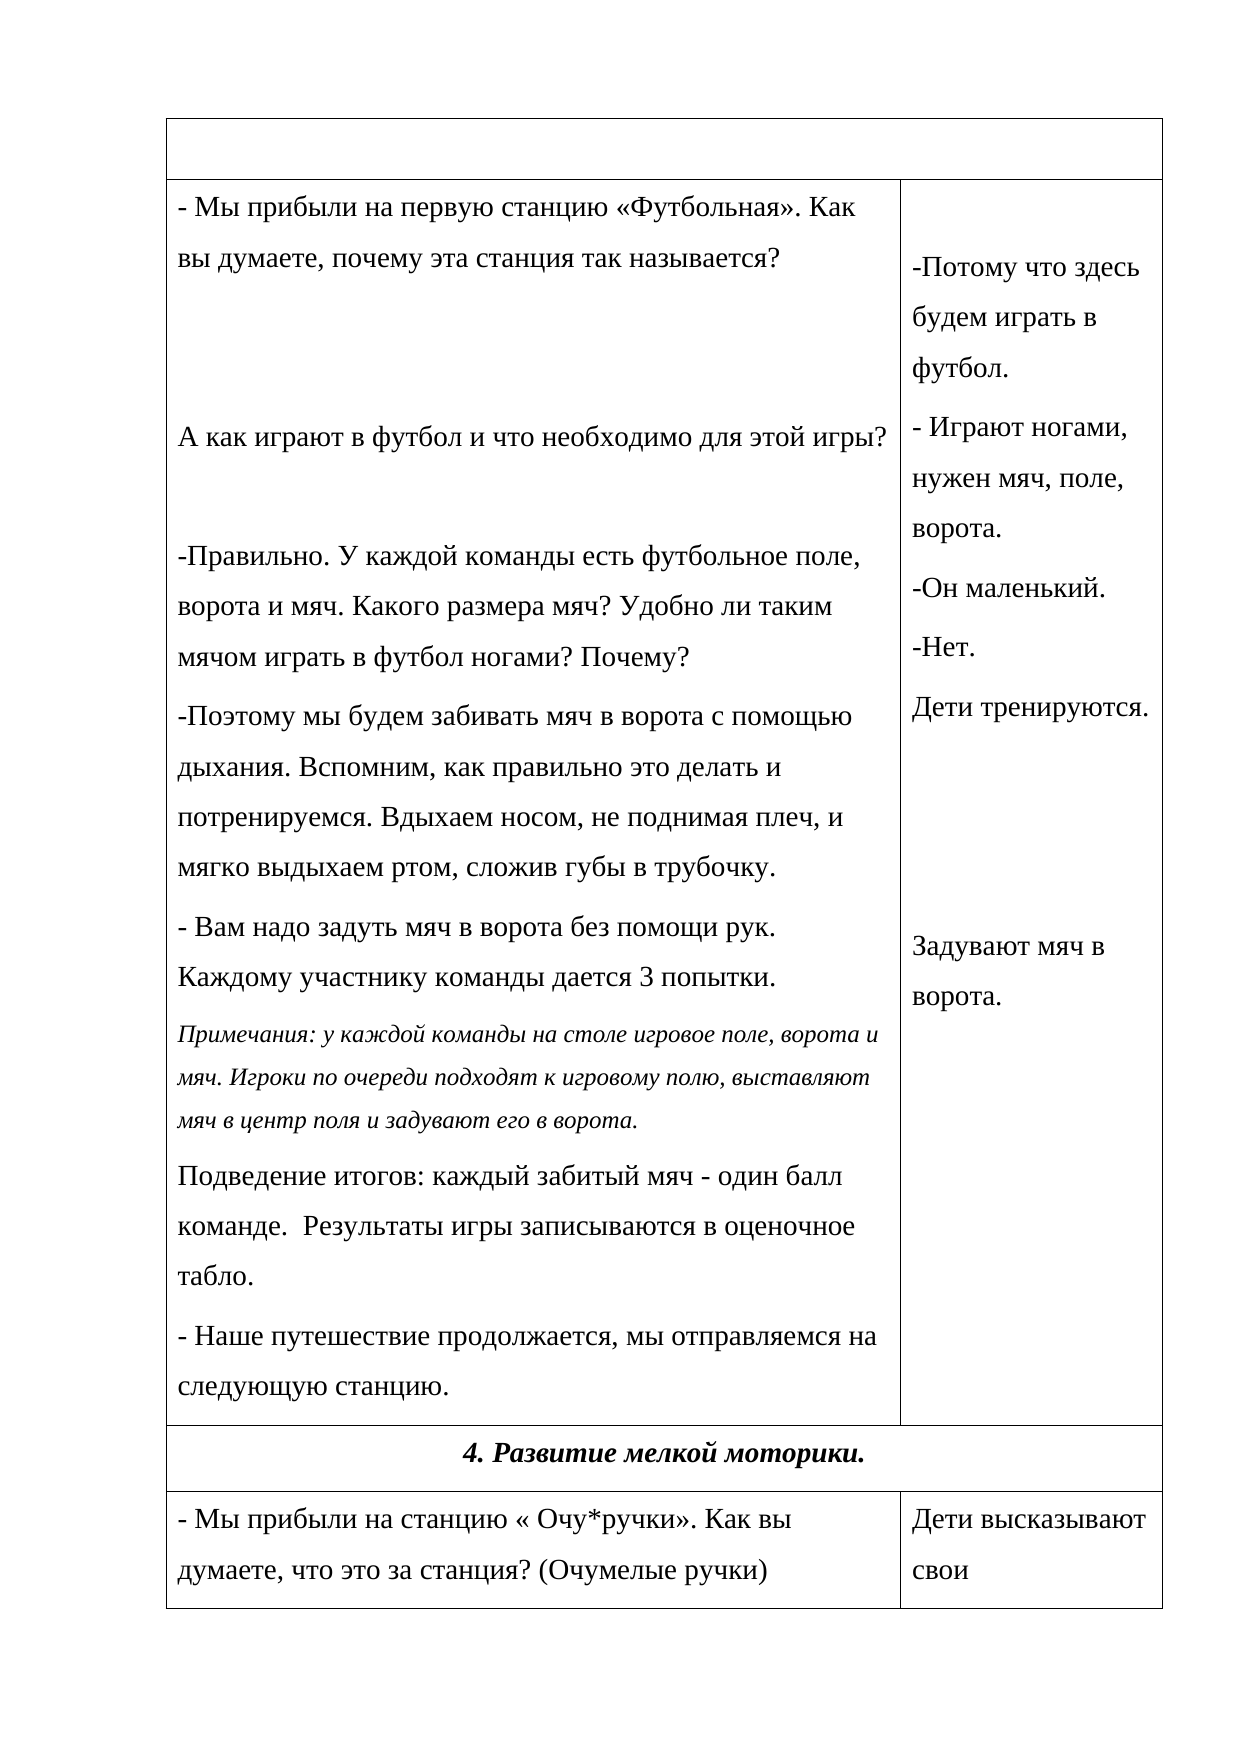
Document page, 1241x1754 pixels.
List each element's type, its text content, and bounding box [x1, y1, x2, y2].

table_cell 4. Развитие мелкой моторики. [167, 1426, 1162, 1491]
table_cell - Мы прибыли на первую станцию «Футбольная». Как вы думаете, почему эта станция так называется? А как играют в футбол и что необходимо для этой игры? -Правильно. У каждой команды есть футбольное поле, ворота и мяч. Какого размера мяч? Удобно ли таким мячом играть в футбол ногами? Почему? -Поэтому мы будем забивать мяч в ворота с помощью дыхания. Вспомним, как правильно это делать и потренируемся. Вдыхаем носом, не поднимая плеч, и мягко выдыхаем ртом, сложив губы в трубочку. - Вам надо задуть мяч в ворота без помощи рук. Каждому участнику команды дается 3 попытки. Примечания: у каждой команды на столе игровое поле, ворота и мяч. Игроки по очереди подходят к игровому полю, выставляют мяч в центр поля и задувают его в ворота. Подведение итогов: каждый забитый мяч - один балл команде. Результаты игры записываются в оценочное табло. - Наше путешествие продолжается, мы отправляемся на следующую станцию. [167, 180, 900, 1424]
table_cell -Потому что здесь будем играть в футбол. - Играют ногами, нужен мяч, поле, ворота. -Он маленький. -Нет. Дети тренируются. Задувают мяч в ворота. [901, 180, 1162, 1424]
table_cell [167, 119, 1162, 179]
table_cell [901, 1492, 1162, 1608]
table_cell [167, 1492, 900, 1608]
